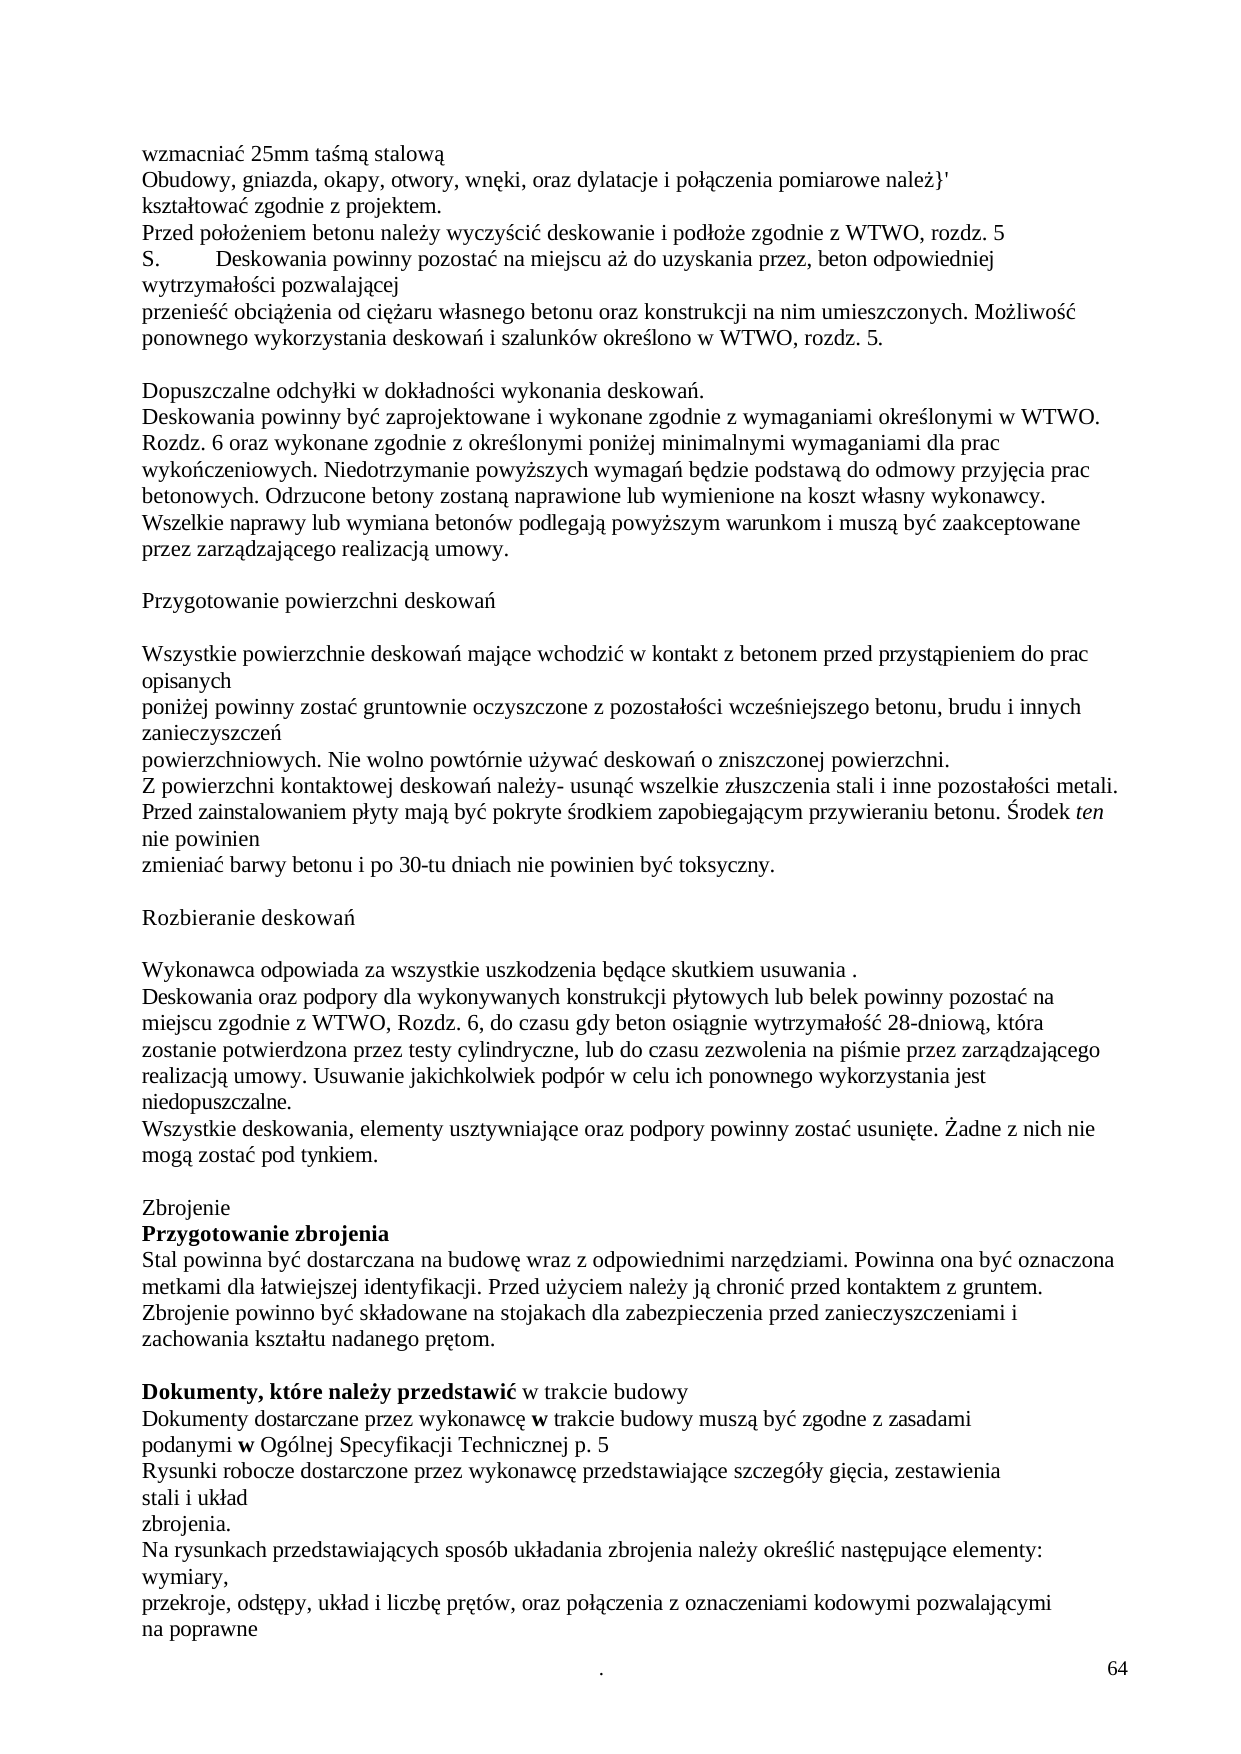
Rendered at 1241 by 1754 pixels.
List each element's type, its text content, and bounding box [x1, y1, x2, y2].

list Wszystkie powierzchnie deskowań mające wchodzić w kontakt z betonem przed przystąpieniem do prac opisanych [142, 640, 1134, 693]
list realizacją umowy. Usuwanie jakichkolwiek podpór w celu ich ponownego wykorzystania jest [142, 1062, 1134, 1088]
list Przed zainstalowaniem płyty mają być pokryte środkiem zapobiegającym przywieraniu betonu. Środek ten [142, 798, 1134, 825]
list betonowych. Odrzucone betony zostaną naprawione lub wymienione na koszt własny wykonawcy. [142, 482, 1134, 508]
list Dokumenty, które należy przedstawić w trakcie budowy [142, 1378, 1134, 1404]
list Obudowy, gniazda, okapy, otwory, wnęki, oraz dylatacje i połączenia pomiarowe należ}' [142, 166, 1134, 192]
list wymiary, [142, 1563, 1134, 1589]
list zbrojenia. [142, 1510, 1134, 1536]
list zachowania kształtu nadanego prętom. [142, 1326, 1134, 1352]
list metkami dla łatwiejszej identyfikacji. Przed użyciem należy ją chronić przed kontaktem z gruntem. [142, 1273, 1134, 1299]
list zmieniać barwy betonu i po 30-tu dniach nie powinien być toksyczny. [142, 851, 1134, 877]
list Z powierzchni kontaktowej deskowań należy- usunąć wszelkie złuszczenia stali i inne pozostałości metali. [142, 772, 1134, 798]
list podanymi w Ogólnej Specyfikacji Technicznej p. 5 [142, 1431, 1134, 1457]
list Wszystkie deskowania, elementy usztywniające oraz podpory powinny zostać usunięte. Żadne z nich nie [142, 1115, 1134, 1141]
list Wszelkie naprawy lub wymiana betonów podlegają powyższym warunkom i muszą być zaakceptowane [142, 508, 1134, 535]
list na poprawne [142, 1615, 1134, 1642]
list wzmacniać 25mm taśmą stalową [142, 139, 1134, 166]
list Rysunki robocze dostarczone przez wykonawcę przedstawiające szczegóły gięcia, zestawienia [142, 1457, 1134, 1484]
list Dokumenty dostarczane przez wykonawcę w trakcie budowy muszą być zgodne z zasadami [142, 1404, 1134, 1431]
list Dopuszczalne odchyłki w dokładności wykonania deskowań. [142, 377, 1134, 403]
list Zbrojenie [142, 1194, 1134, 1220]
list Rozbieranie deskowań [142, 904, 1134, 930]
list powierzchniowych. Nie wolno powtórnie używać deskowań o zniszczonej powierzchni. [142, 746, 1134, 772]
list przez zarządzającego realizacją umowy. [142, 535, 1134, 561]
list poniżej powinny zostać gruntownie oczyszczone z pozostałości wcześniejszego betonu, brudu i innych zanieczyszczeń [142, 693, 1134, 746]
list mogą zostać pod tynkiem. [142, 1141, 1134, 1167]
list Przygotowanie powierzchni deskowań [142, 588, 1134, 614]
list wykończeniowych. Niedotrzymanie powyższych wymagań będzie podstawą do odmowy przyjęcia prac [142, 456, 1134, 482]
list Wykonawca odpowiada za wszystkie uszkodzenia będące skutkiem usuwania . [142, 957, 1134, 983]
list miejscu zgodnie z WTWO, Rozdz. 6, do czasu gdy beton osiągnie wytrzymałość 28-dniową, która [142, 1009, 1134, 1036]
list Zbrojenie powinno być składowane na stojakach dla zabezpieczenia przed zanieczyszczeniami i [142, 1299, 1134, 1326]
list przekroje, odstępy, układ i liczbę prętów, oraz połączenia z oznaczeniami kodowymi pozwalającymi [142, 1589, 1134, 1615]
list niedopuszczalne. [142, 1088, 1134, 1115]
list Na rysunkach przedstawiających sposób układania zbrojenia należy określić następujące elementy: [142, 1536, 1134, 1563]
list zostanie potwierdzona przez testy cylindryczne, lub do czasu zezwolenia na piśmie przez zarządzającego [142, 1036, 1134, 1062]
list Deskowania oraz podpory dla wykonywanych konstrukcji płytowych lub belek powinny pozostać na [142, 983, 1134, 1009]
list Deskowania powinny być zaprojektowane i wykonane zgodnie z wymaganiami określonymi w WTWO. [142, 403, 1134, 429]
list Przygotowanie zbrojenia [142, 1220, 1134, 1246]
list stali i układ [142, 1484, 1134, 1510]
list Rozdz. 6 oraz wykonane zgodnie z określonymi poniżej minimalnymi wymaganiami dla prac [142, 429, 1134, 456]
list S. Deskowania powinny pozostać na miejscu aż do uzyskania przez, beton odpowiedniej wytrzymałości pozwalającej [142, 245, 1134, 298]
list kształtować zgodnie z projektem. [142, 192, 1134, 219]
list nie powinien [142, 825, 1134, 851]
list Przed położeniem betonu należy wyczyścić deskowanie i podłoże zgodnie z WTWO, rozdz. 5 [142, 219, 1134, 245]
list przenieść obciążenia od ciężaru własnego betonu oraz konstrukcji na nim umieszczonych. Możliwość ponownego wykorzystania deskowań i szalunków określono w WTWO, rozdz. 5. [142, 298, 1134, 350]
list Stal powinna być dostarczana na budowę wraz z odpowiednimi narzędziami. Powinna ona być oznaczona [142, 1246, 1134, 1273]
